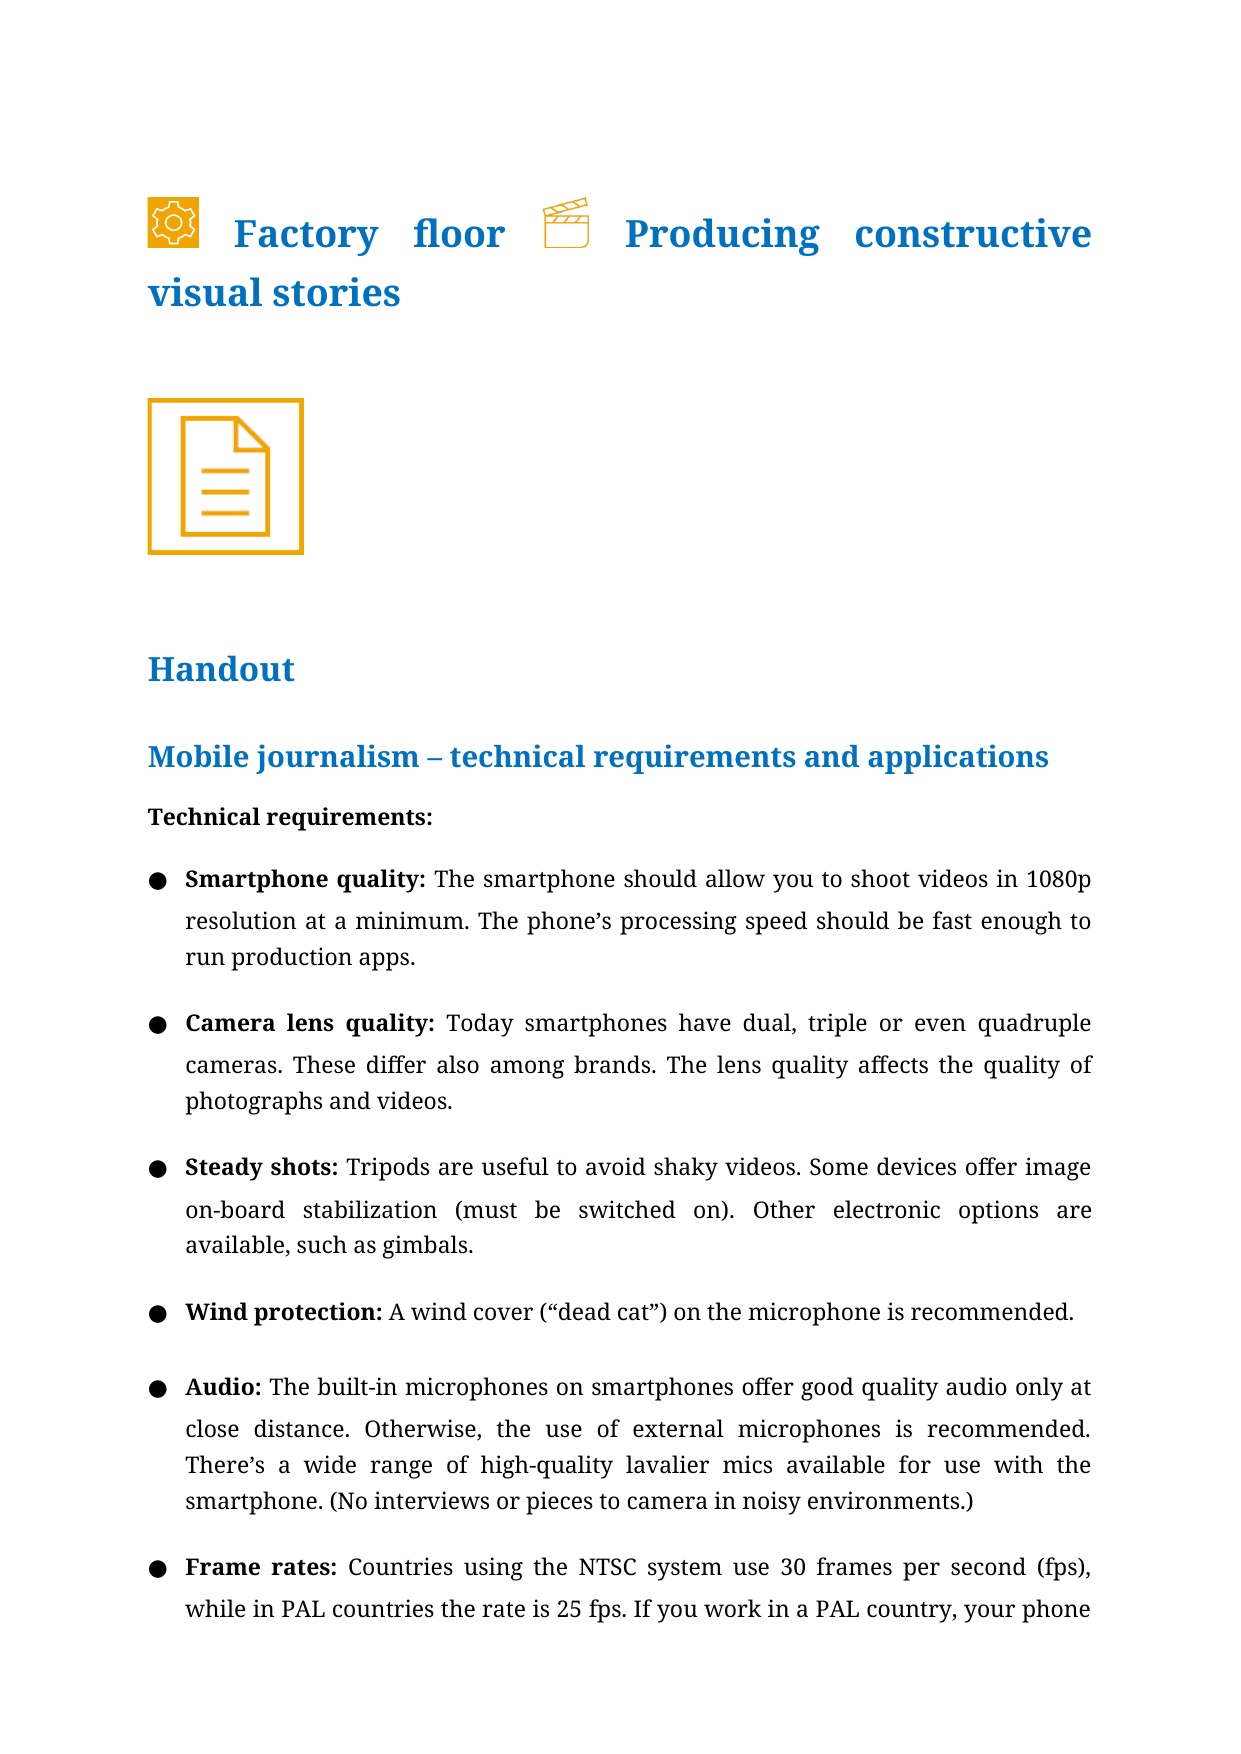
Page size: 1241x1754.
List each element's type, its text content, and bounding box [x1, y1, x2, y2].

text Mobile journalism – technical requirements and applications [148, 736, 1093, 776]
picture [540, 197, 591, 248]
list Smartphone quality: The smartphone should allow you to shoot videos in 1080p resolution at a minimum. The phone’s processing speed should be fast enough to run production apps. [148, 853, 1093, 972]
text Technical requirements: [148, 801, 1093, 832]
list Wind protection: A wind cover (“dead cat”) on the microphone is recommended. [148, 1286, 1093, 1333]
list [148, 1541, 1093, 1624]
list Steady shots: Tripods are useful to avoid shaky videos. Some devices offer image on-board stabilization (must be switched on). Other electronic options are available, such as gimbals. [148, 1142, 1093, 1261]
list Camera lens quality: Today smartphones have dual, triple or even quadruple cameras. These differ also among brands. The lens quality affects the quality of photographs and videos. [148, 997, 1093, 1116]
picture [147, 398, 304, 555]
list Audio: The built-in microphones on smartphones offer good quality audio only at close distance. Otherwise, the use of external microphones is recommended. There’s a wide range of high-quality lavalier mics available for use with the smartphone. (No interviews or pieces to camera in noisy environments.) [148, 1361, 1093, 1516]
picture [147, 197, 199, 248]
text Handout [148, 646, 1093, 691]
subtitle Factory floor Producing constructive visual stories [148, 198, 1093, 317]
